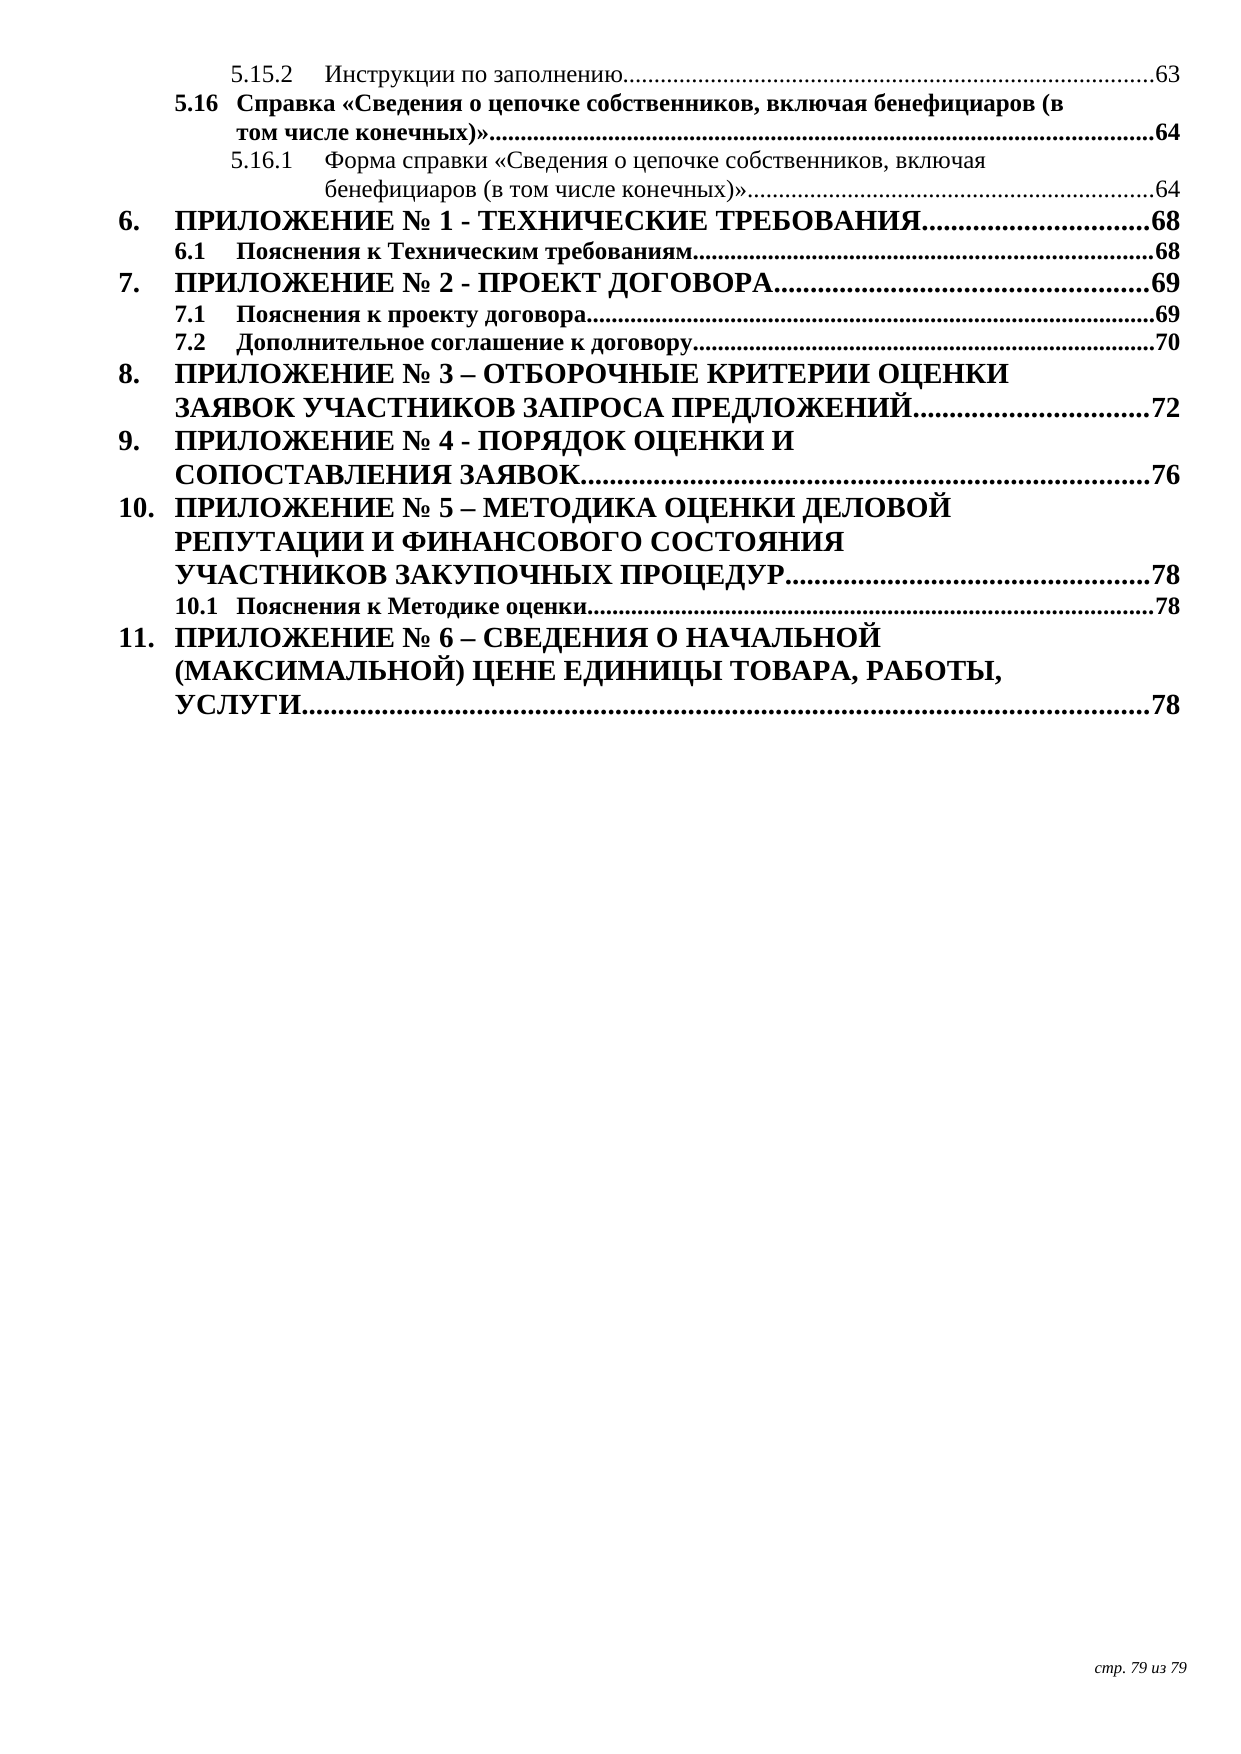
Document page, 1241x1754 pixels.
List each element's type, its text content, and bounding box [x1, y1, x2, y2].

text 10. Приложение № 5 – Методика оценки деловой репутации и финансового состояния участников закупочных процедур 78 [118, 490, 1063, 591]
text 7.2 Дополнительное соглашение к договору 70 [174, 327, 1093, 356]
text 11. Приложение № 6 – Сведения о начальной (максимальной) цене единицы товара, работы, услуги 78 [118, 620, 1063, 720]
text 7.1 Пояснения к проекту договора 69 [174, 299, 1093, 327]
text 5.15.2 Инструкции по заполнению 63 [230, 59, 1063, 88]
text 5.16 Справка «Сведения о цепочке собственников, включая бенефициаров (в том числе конечных)» 64 [174, 88, 1093, 145]
text 6.1 Пояснения к Техническим требованиям 68 [174, 236, 1093, 265]
text 9. Приложение № 4 - Порядок оценки и сопоставления заявок 76 [118, 423, 1063, 490]
text 7. Приложение № 2 - Проект Договора 69 [118, 265, 1063, 299]
text 10.1 Пояснения к Методике оценки 78 [174, 591, 1093, 620]
text 8. Приложение № 3 – Отборочные критерии оценки заявок Участников запроса предложений 72 [118, 356, 1063, 423]
text 6. Приложение № 1 - Технические требования 68 [118, 203, 1063, 236]
text 5.16.1 Форма справки «Сведения о цепочке собственников, включая бенефициаров (в том числе конечных)» 64 [230, 145, 1063, 203]
